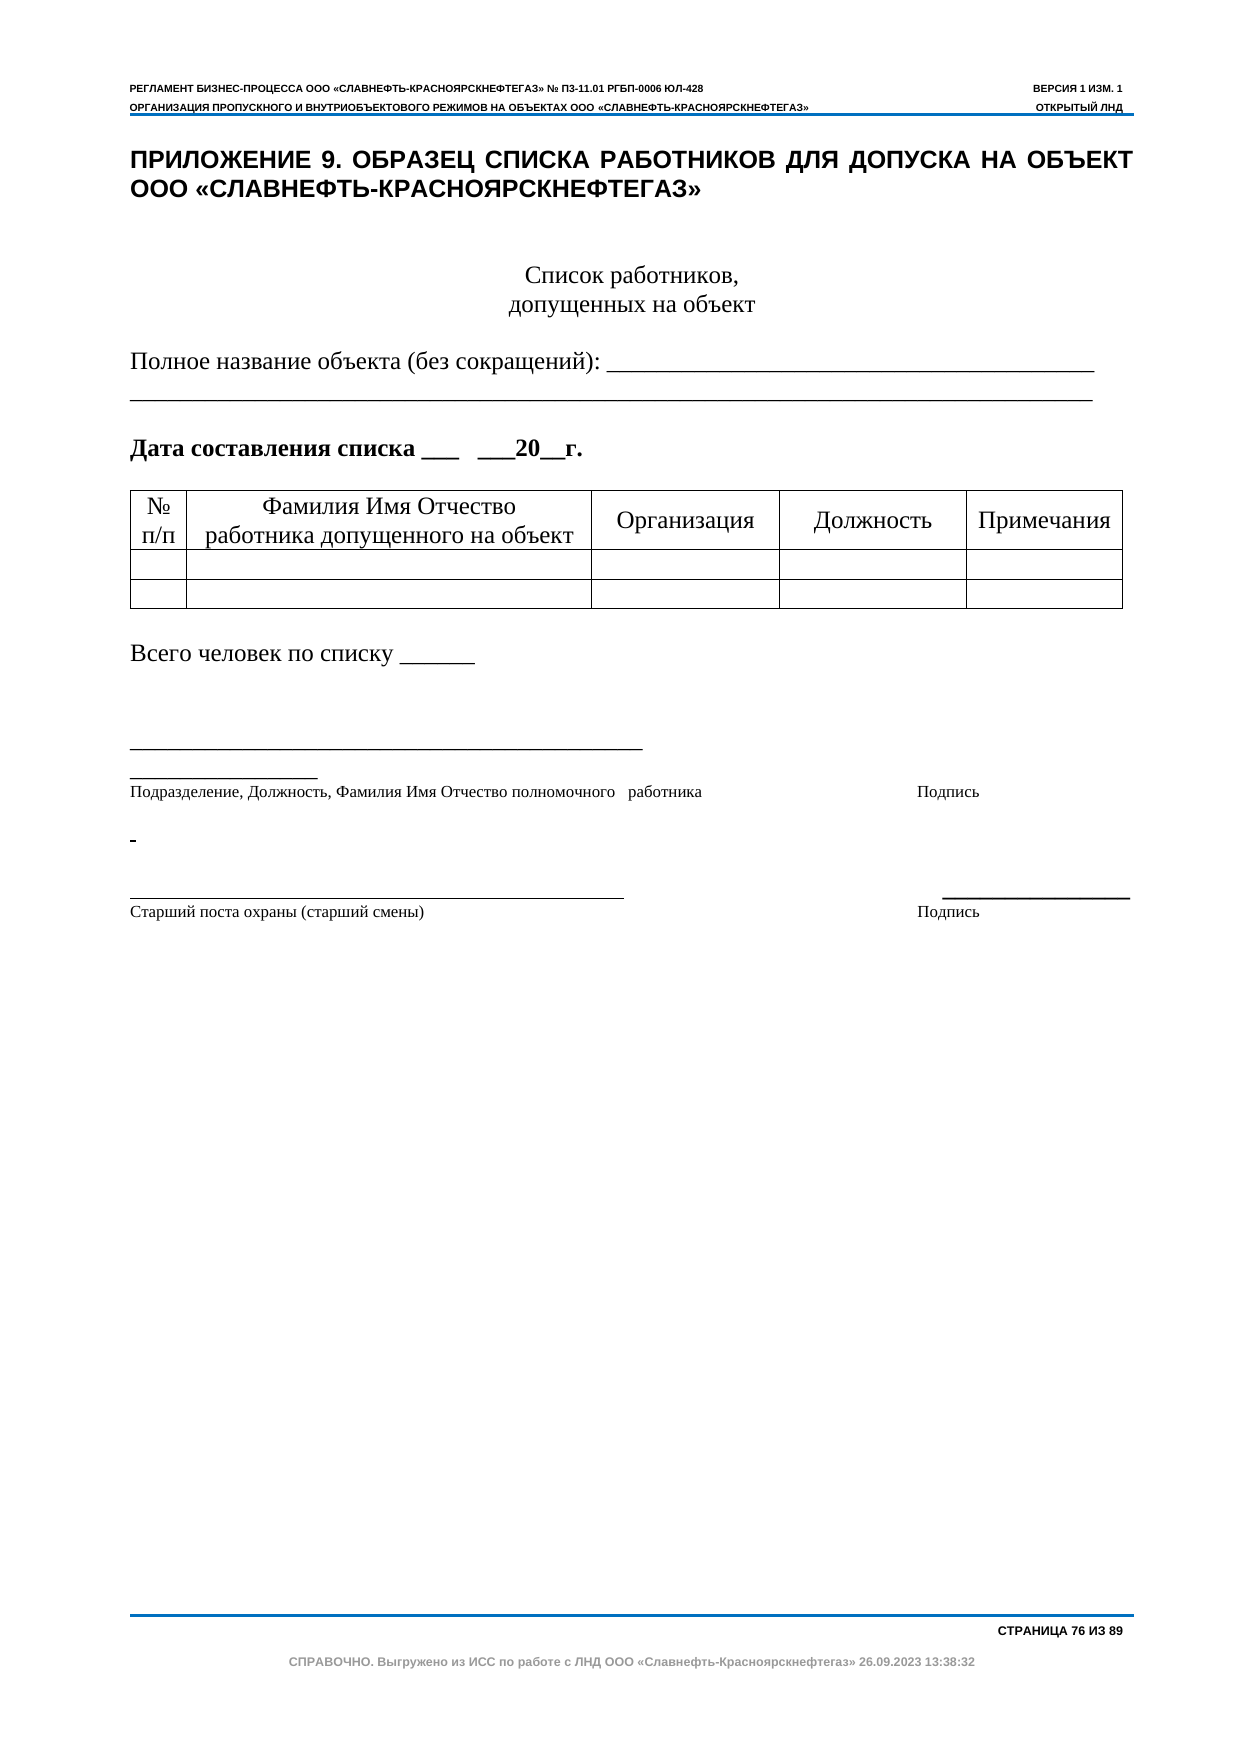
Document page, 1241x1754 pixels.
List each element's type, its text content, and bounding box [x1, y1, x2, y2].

table_cell [592, 550, 779, 578]
text Список работников, [130, 260, 1134, 289]
table_cell [592, 580, 779, 608]
text Полное название объекта (без сокращений): _______________________________________ [130, 346, 1134, 375]
table_cell [187, 580, 591, 608]
text _____________________________________________________________________________ [130, 375, 1134, 404]
table_header Примечания [967, 491, 1122, 549]
text Подразделение, Должность, Фамилия Имя Отчество полномочного работника Подпись [130, 782, 1134, 815]
text _______________ Старший поста охраны (старший смены) Подпись [130, 873, 1134, 935]
table_cell [131, 550, 186, 578]
text ПРИЛОЖЕНИЕ 9. ОБРАЗЕЦ СПИСКА РАБОТНИКОВ ДЛЯ ДОПУСКА НА ОБЪЕКТ ООО «СЛАВНЕФТЬ-КРАСНОЯРСКНЕФТЕГАЗ» [130, 145, 1134, 203]
table_header Должность [780, 491, 966, 549]
table_cell [780, 550, 966, 578]
table_cell [780, 580, 966, 608]
text Всего человек по списку ______ [130, 638, 1134, 667]
table_cell [967, 580, 1122, 608]
text Дата составления списка ___ ___20__г. [130, 433, 1134, 461]
table_header Организация [592, 491, 779, 549]
text _________________________________________ _______________ [130, 724, 1134, 782]
table_header Фамилия Имя Отчество работника допущенного на объект [187, 491, 591, 549]
table_cell [967, 550, 1122, 578]
table_cell [131, 580, 186, 608]
text допущенных на объект [130, 289, 1134, 318]
table_cell [187, 550, 591, 578]
table_header № п/п [131, 491, 186, 549]
